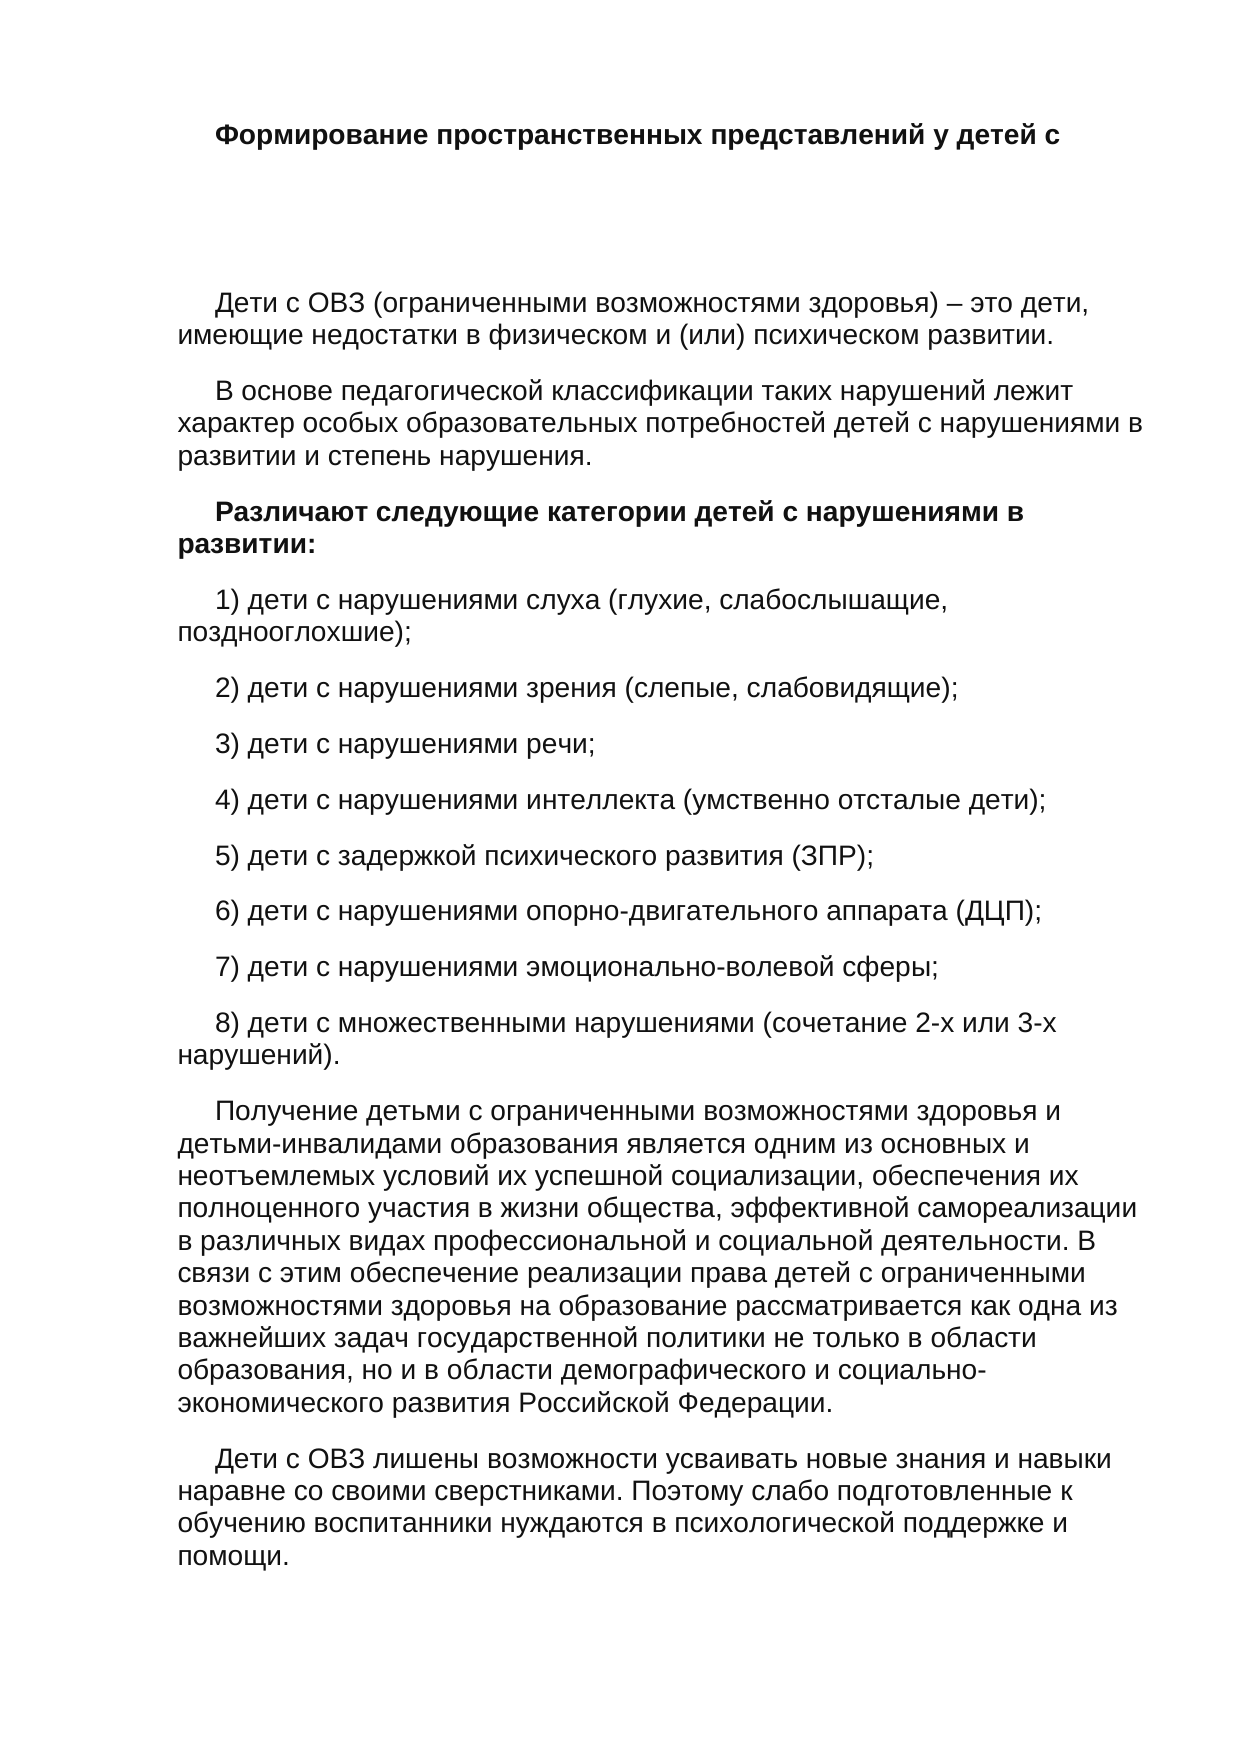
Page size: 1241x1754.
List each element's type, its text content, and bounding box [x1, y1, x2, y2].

text 4) дети с нарушениями интеллекта (умственно отсталые дети); [177, 783, 1152, 815]
text Дети с ОВЗ лишены возможности усваивать новые знания и навыки наравне со своими сверстниками. Поэтому слабо подготовленные к обучению воспитанники нуждаются в психологической поддержке и помощи. [177, 1442, 1152, 1571]
text Формирование пространственных представлений у детей с [177, 118, 1152, 151]
text Различают следующие категории детей с нарушениями в развитии: [177, 494, 1152, 559]
text Дети с ОВЗ (ограниченными возможностями здоровья) – это дети, имеющие недостатки в физическом и (или) психическом развитии. [177, 286, 1152, 350]
text 2) дети с нарушениями зрения (слепые, слабовидящие); [177, 671, 1152, 703]
text Получение детьми с ограниченными возможностями здоровья и детьми-инвалидами образования является одним из основных и неотъемлемых условий их успешной социализации, обеспечения их полноценного участия в жизни общества, эффективной самореализации в различных видах профессиональной и социальной деятельности. В связи с этим обеспечение реализации права детей с ограниченными возможностями здоровья на образование рассматривается как одна из важнейших задач государственной политики не только в области образования, но и в области демографического и социально-экономического развития Российской Федерации. [177, 1094, 1152, 1418]
text В основе педагогической классификации таких нарушений лежит характер особых образовательных потребностей детей с нарушениями в развитии и степень нарушения. [177, 374, 1152, 471]
text 5) дети с задержкой психического развития (ЗПР); [177, 838, 1152, 871]
text 1) дети с нарушениями слуха (глухие, слабослышащие, позднооглохшие); [177, 583, 1152, 647]
text 7) дети с нарушениями эмоционально-волевой сферы; [177, 950, 1152, 982]
text 8) дети с множественными нарушениями (сочетание 2-х или 3-х нарушений). [177, 1006, 1152, 1071]
text 6) дети с нарушениями опорно-двигательного аппарата (ДЦП); [177, 894, 1152, 927]
text 3) дети с нарушениями речи; [177, 727, 1152, 759]
